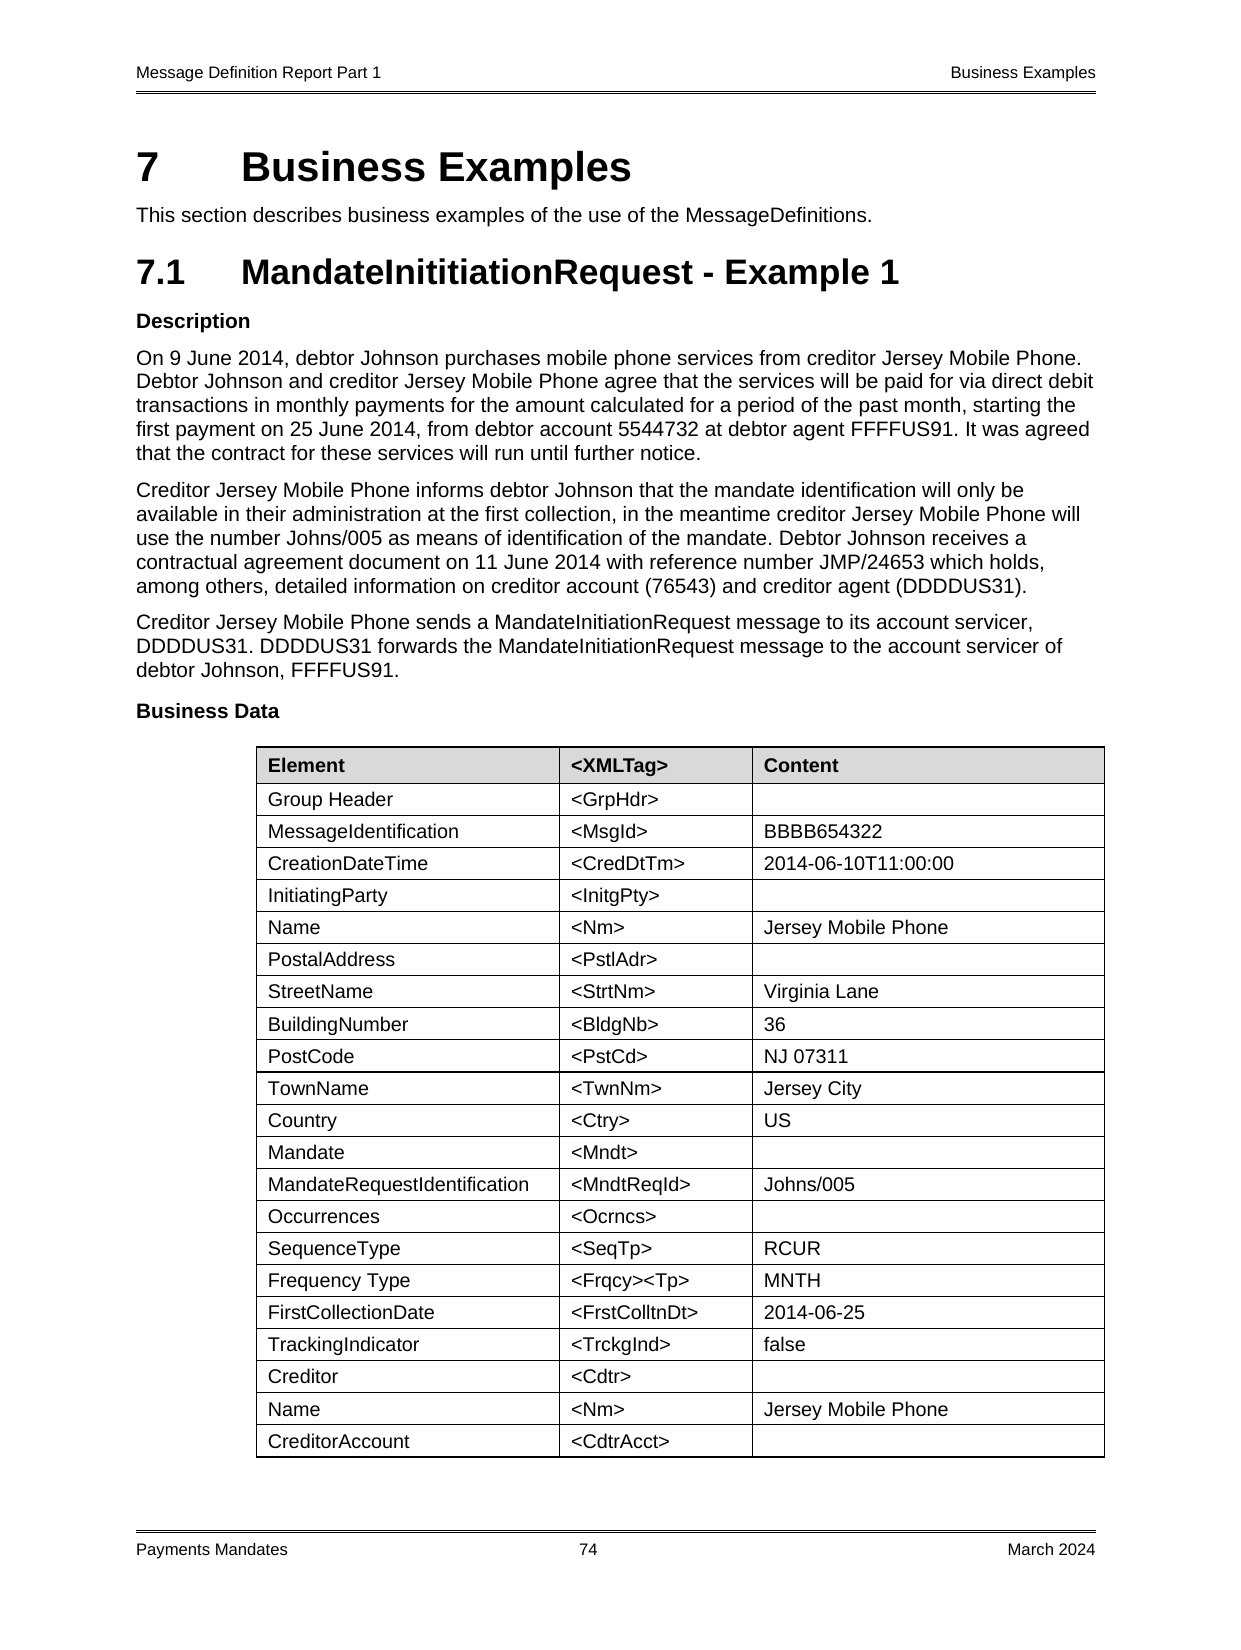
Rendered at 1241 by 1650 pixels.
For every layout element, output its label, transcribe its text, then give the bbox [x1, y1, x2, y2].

table_cell 36 [753, 1008, 1104, 1039]
table_cell <FrstColltnDt> [560, 1297, 752, 1328]
table_cell 2014-06-25 [753, 1297, 1104, 1328]
table_cell Jersey Mobile Phone [753, 912, 1104, 943]
table_cell Creditor [257, 1361, 559, 1392]
table_cell [753, 784, 1104, 815]
table_cell <Mndt> [560, 1137, 752, 1168]
table_cell Frequency Type [257, 1265, 559, 1296]
table_cell US [753, 1105, 1104, 1136]
table_cell BBBB654322 [753, 816, 1104, 847]
table_cell Group Header [257, 784, 559, 815]
table_cell SequenceType [257, 1233, 559, 1264]
table_cell <PstlAdr> [560, 944, 752, 975]
table_cell false [753, 1329, 1104, 1360]
text On 9 June 2014, debtor Johnson purchases mobile phone services from creditor Jersey Mobile Phone. Debtor Johnson and creditor Jersey Mobile Phone agree that the services will be paid for via direct debit transactions in monthly payments for the amount calculated for a period of the past month, starting the first payment on 25 June 2014, from debtor account 5544732 at debtor agent FFFFUS91. It was agreed that the contract for these services will run until further notice. [136, 345, 1104, 465]
table_cell Mandate [257, 1137, 559, 1168]
table_cell FirstCollectionDate [257, 1297, 559, 1328]
table_cell CreditorAccount [257, 1425, 559, 1456]
table_cell MessageIdentification [257, 816, 559, 847]
table_cell <Frqcy><Tp> [560, 1265, 752, 1296]
table_cell <CredDtTm> [560, 848, 752, 879]
table_cell <InitgPty> [560, 880, 752, 911]
table_cell <Nm> [560, 912, 752, 943]
table_cell RCUR [753, 1233, 1104, 1264]
table_cell CreationDateTime [257, 848, 559, 879]
table_cell <Cdtr> [560, 1361, 752, 1392]
table_cell <PstCd> [560, 1040, 752, 1071]
table_cell <SeqTp> [560, 1233, 752, 1264]
table_cell TrackingIndicator [257, 1329, 559, 1360]
text Creditor Jersey Mobile Phone informs debtor Johnson that the mandate identification will only be available in their administration at the first collection, in the meantime creditor Jersey Mobile Phone will use the number Johns/005 as means of identification of the mandate. Debtor Johnson receives a contractual agreement document on 11 June 2014 with reference number JMP/24653 which holds, among others, detailed information on creditor account (76543) and creditor agent (DDDDUS31). [136, 478, 1104, 597]
table_header <XMLTag> [560, 748, 752, 783]
table_cell [753, 944, 1104, 975]
table_header Element [257, 748, 559, 783]
table_cell <GrpHdr> [560, 784, 752, 815]
table_cell Virginia Lane [753, 976, 1104, 1007]
table_cell MandateRequestIdentification [257, 1169, 559, 1200]
table_cell PostalAddress [257, 944, 559, 975]
table_cell [753, 1425, 1104, 1456]
table_cell [753, 1137, 1104, 1168]
subtitle MandateInititiationRequest - Example 1 [136, 252, 1104, 292]
table_cell Country [257, 1105, 559, 1136]
text Description [136, 309, 1104, 333]
table_cell Name [257, 912, 559, 943]
text Creditor Jersey Mobile Phone sends a MandateInitiationRequest message to its account servicer, DDDDUS31. DDDDUS31 forwards the MandateInitiationRequest message to the account servicer of debtor Johnson, FFFFUS91. [136, 610, 1104, 682]
table_cell BuildingNumber [257, 1008, 559, 1039]
table_cell MNTH [753, 1265, 1104, 1296]
table_cell [753, 880, 1104, 911]
table_cell Name [257, 1393, 559, 1424]
table_cell 2014-06-10T11:00:00 [753, 848, 1104, 879]
table_cell <TrckgInd> [560, 1329, 752, 1360]
table_cell PostCode [257, 1040, 559, 1071]
text Business Data [136, 698, 1104, 746]
table_cell [753, 1361, 1104, 1392]
table_cell Johns/005 [753, 1169, 1104, 1200]
table_cell <Ctry> [560, 1105, 752, 1136]
table_cell <Ocrncs> [560, 1201, 752, 1232]
table_cell <MsgId> [560, 816, 752, 847]
table_cell InitiatingParty [257, 880, 559, 911]
table_cell <MndtReqId> [560, 1169, 752, 1200]
table_cell <CdtrAcct> [560, 1425, 752, 1456]
table_cell NJ 07311 [753, 1040, 1104, 1071]
table_cell Occurrences [257, 1201, 559, 1232]
table_cell <Nm> [560, 1393, 752, 1424]
table_cell <TwnNm> [560, 1073, 752, 1103]
table_cell [753, 1201, 1104, 1232]
table_header Content [753, 748, 1104, 783]
table_cell Jersey City [753, 1073, 1104, 1103]
text This section describes business examples of the use of the MessageDefinitions. [136, 203, 1104, 227]
subtitle Business Examples [136, 142, 1104, 190]
table_cell <BldgNb> [560, 1008, 752, 1039]
table_cell TownName [257, 1073, 559, 1103]
table_cell Jersey Mobile Phone [753, 1393, 1104, 1424]
table_cell <StrtNm> [560, 976, 752, 1007]
table_cell StreetName [257, 976, 559, 1007]
